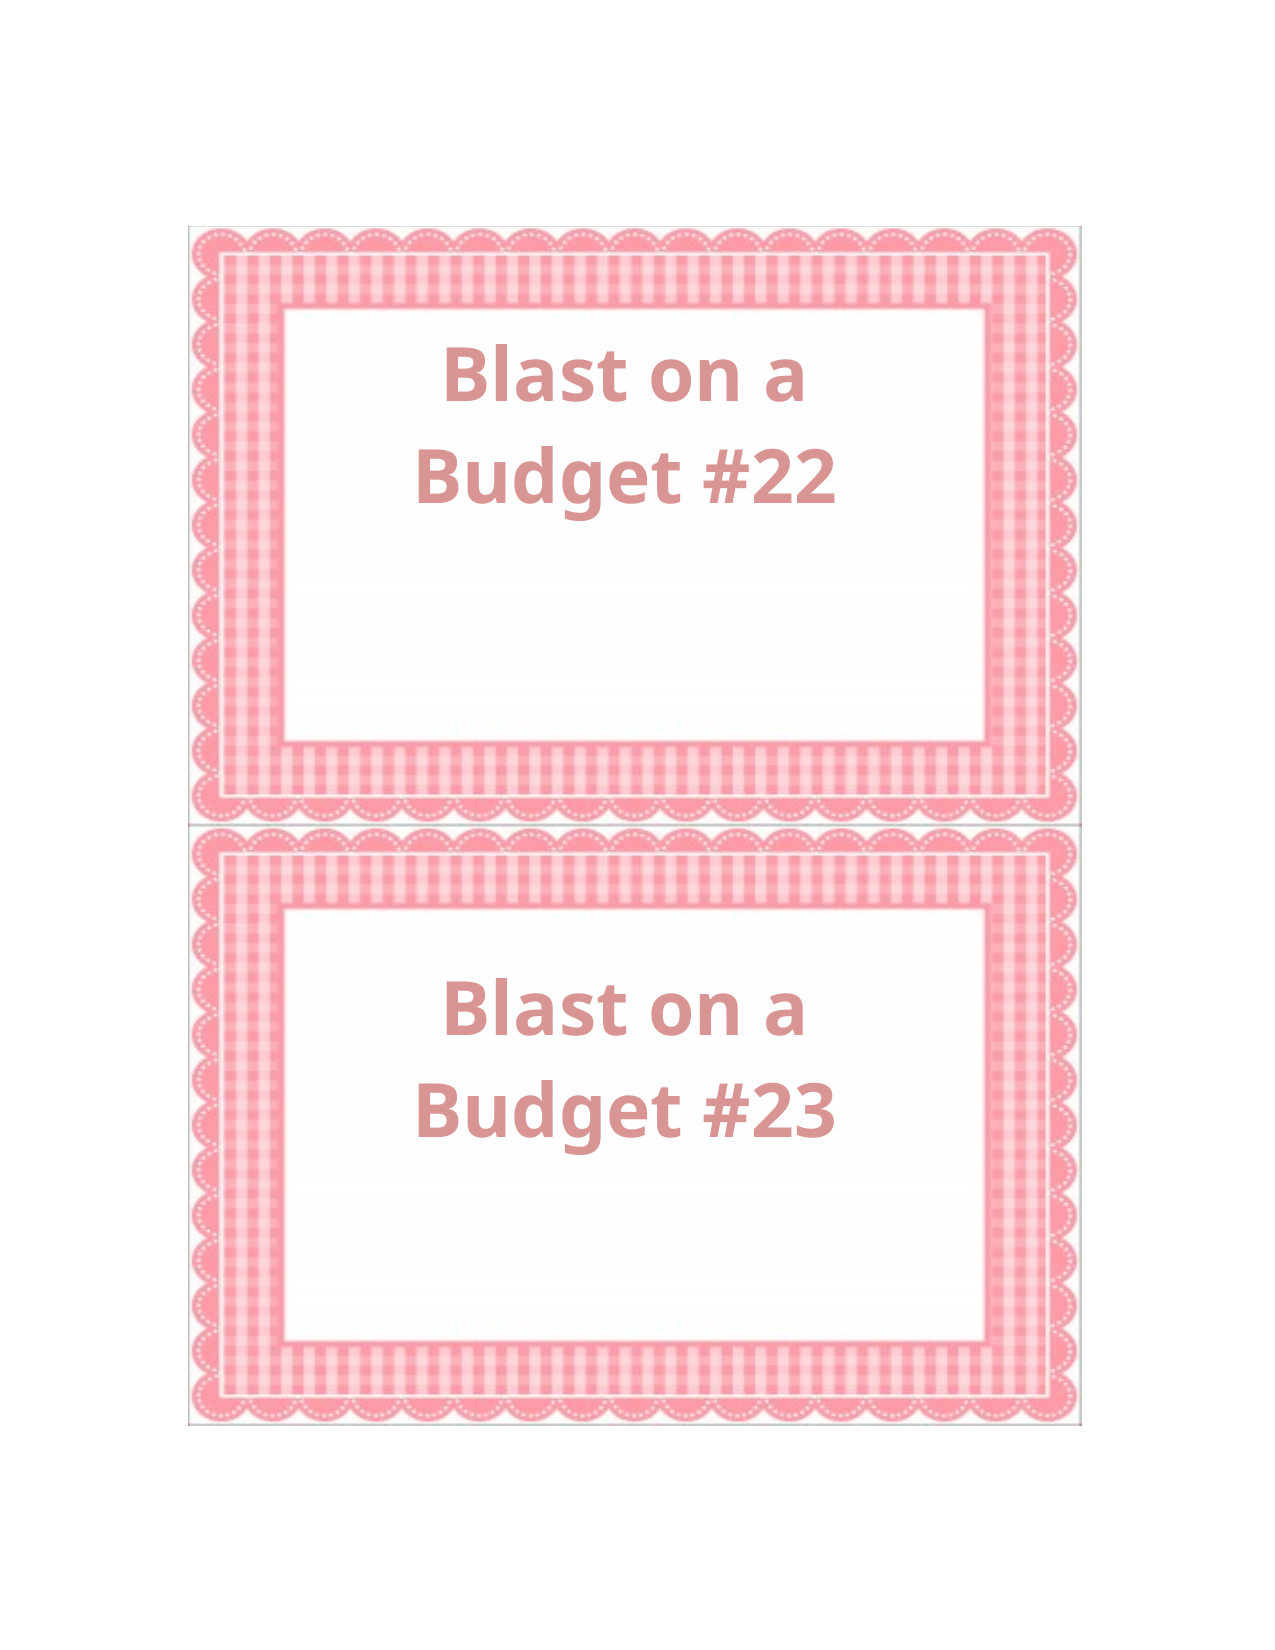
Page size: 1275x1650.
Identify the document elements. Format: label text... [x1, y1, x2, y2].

table_cell Blast on a Budget #22 [186, 225, 1078, 825]
picture [188, 226, 1082, 1426]
table_cell Blast on a Budget #23 [186, 825, 1078, 1425]
